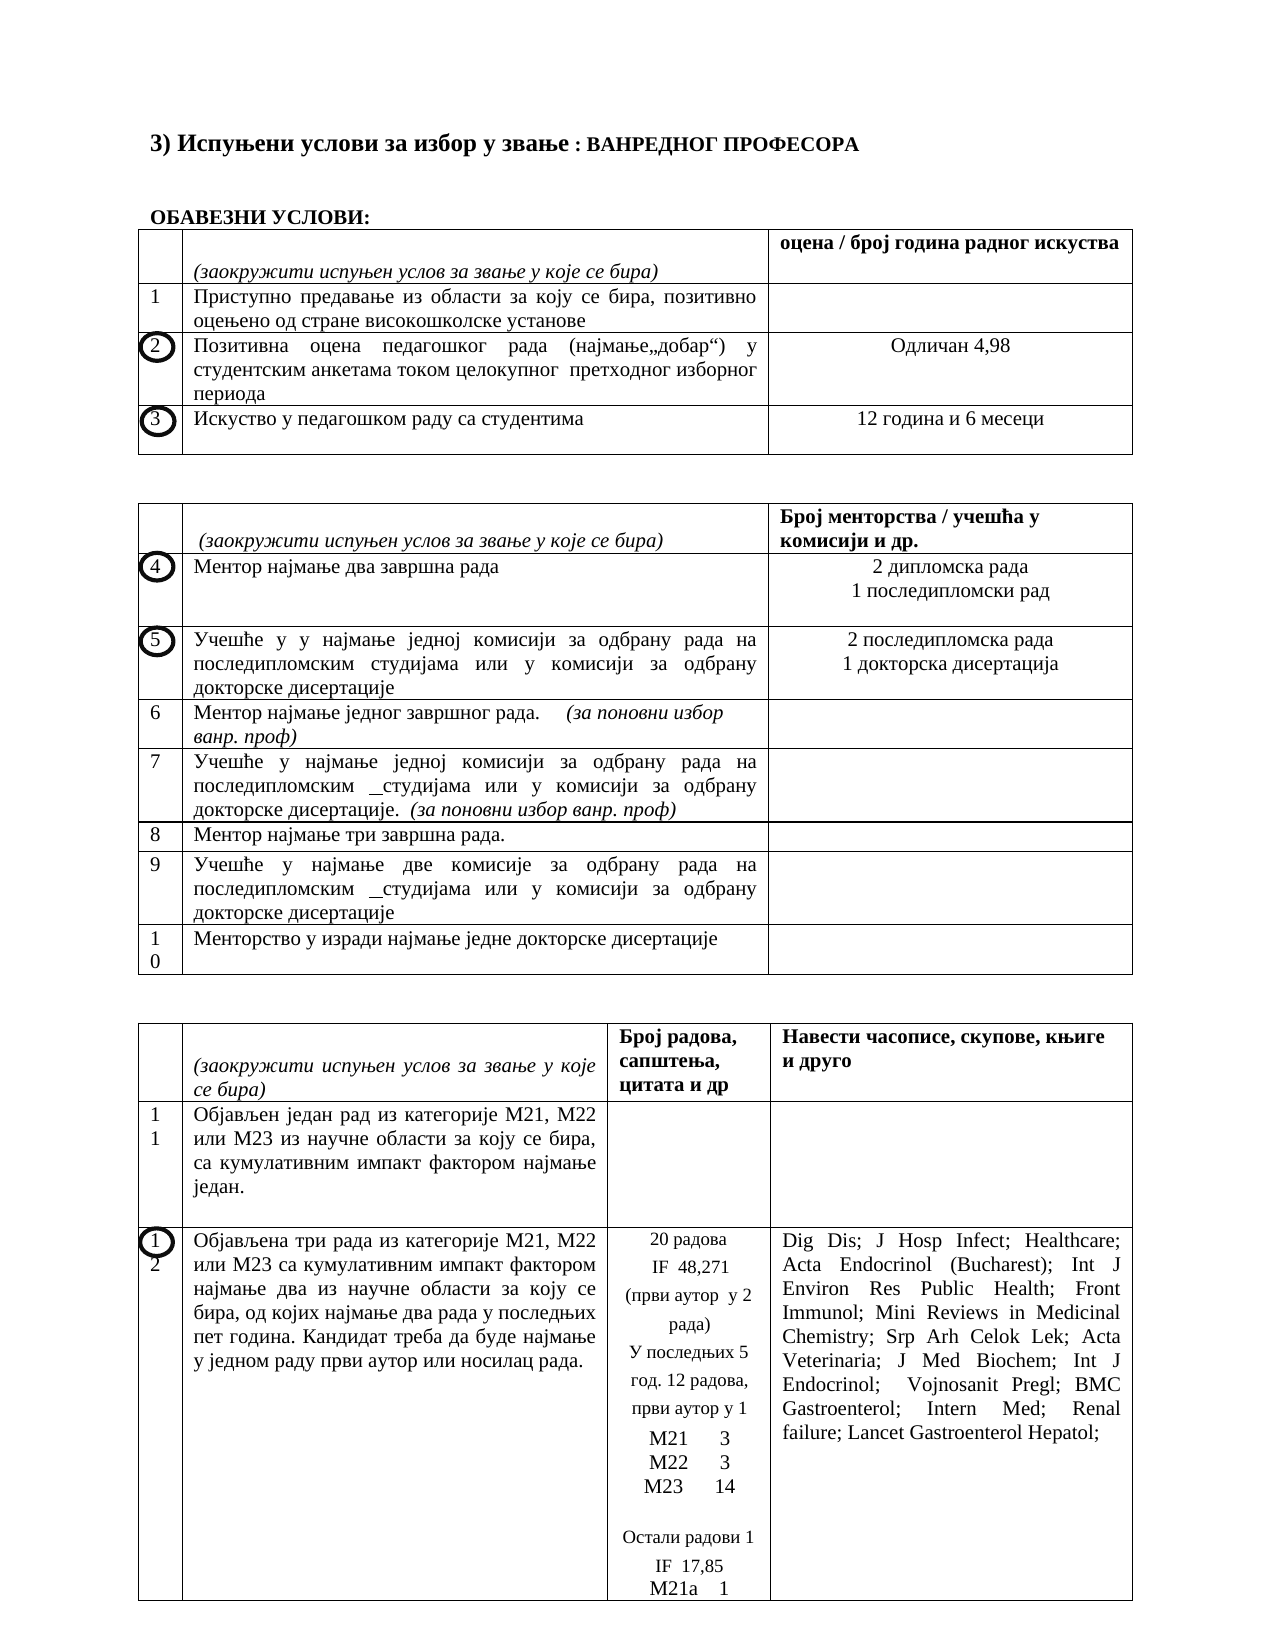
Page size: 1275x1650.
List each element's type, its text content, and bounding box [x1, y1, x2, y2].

table_cell 10 [139, 925, 182, 973]
table_cell [769, 284, 1132, 332]
table_cell 2 [139, 333, 182, 405]
table_cell Ментор најмање једног завршног рада. (за поновни избор ванр. проф) [183, 700, 768, 748]
table_cell [769, 925, 1132, 973]
table_cell Позитивна оцена педагошког рада (најмање„добар“) у студентским анкетама током целокупног претходног изборног периода [183, 333, 768, 405]
table_header Број радова, сапштења, цитата и др [608, 1024, 770, 1101]
table_cell 6 [139, 700, 182, 748]
table_cell Искуство у педагошком раду са студентима [183, 406, 768, 454]
table_cell 11 [139, 1102, 182, 1227]
table_cell Објављен један рад из категорије М21, М22 или М23 из научне области за коју се бира, са кумулативним импакт фактором најмање један. [183, 1102, 607, 1227]
table_cell [769, 700, 1132, 748]
table_cell [769, 749, 1132, 821]
table_cell 2 дипломска рада 1 последипломски рад [769, 554, 1132, 626]
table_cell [183, 1228, 607, 1600]
table_cell [771, 1102, 1132, 1227]
table_cell [769, 823, 1132, 851]
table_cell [608, 1228, 770, 1600]
table_cell [769, 852, 1132, 924]
table_cell 9 [139, 852, 182, 924]
table_header [139, 230, 182, 283]
table_cell 8 [139, 823, 182, 851]
table_cell Ментор најмање три завршна рада. [183, 823, 768, 851]
table_header Навести часописе, скупове, књиге и друго [771, 1024, 1132, 1101]
table_cell [608, 1102, 770, 1227]
table_cell 5 [139, 627, 182, 699]
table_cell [771, 1228, 1132, 1600]
table_header oценa / број година радног искуства [769, 230, 1132, 283]
table_cell Менторство у изради најмање једне докторске дисертације [183, 925, 768, 973]
table_header (заокружити испуњен услов за звање у које се бира) [183, 1024, 607, 1101]
table_header (заокружити испуњен услов за звање у које се бира) [183, 230, 768, 283]
table_header [139, 1024, 182, 1101]
table_cell 7 [139, 749, 182, 821]
table_cell 3 [139, 406, 182, 454]
table_cell Одличан 4,98 [769, 333, 1132, 405]
table_cell Учешће у најмање једној комисији за одбрану рада на последипломским студијама или у комисији за одбрану докторске дисертације. (за поновни избор ванр. проф) [183, 749, 768, 821]
table_header (заокружити испуњен услов за звање у које се бира) [183, 504, 768, 552]
table_cell Учешће у најмање две комисије за одбрану рада на последипломским студијама или у комисији за одбрану докторске дисертације [183, 852, 768, 924]
text ОБАВЕЗНИ УСЛОВИ: [150, 205, 1125, 229]
table_cell 4 [139, 554, 182, 626]
table_cell 1 [139, 284, 182, 332]
table_cell 12 [139, 1228, 182, 1600]
table_cell Приступно предавање из области за коју се бира, позитивно оцењено од стране високошколске установе [183, 284, 768, 332]
table_header [139, 504, 182, 552]
table_cell Учешће у у најмање једној комисији за одбрану рада на последипломским студијама или у комисији за одбрану докторске дисертације [183, 627, 768, 699]
text 3) Испуњени услови за избор у звање : ВАНРЕДНОГ ПРОФЕСОРА [150, 128, 1125, 157]
table_cell 2 последипломска рада 1 докторска дисертација [769, 627, 1132, 699]
table_cell 12 година и 6 месеци [769, 406, 1132, 454]
table_header Број менторства / учешћа у комисији и др. [769, 504, 1132, 552]
table_cell Ментор најмање два завршна рада [183, 554, 768, 626]
